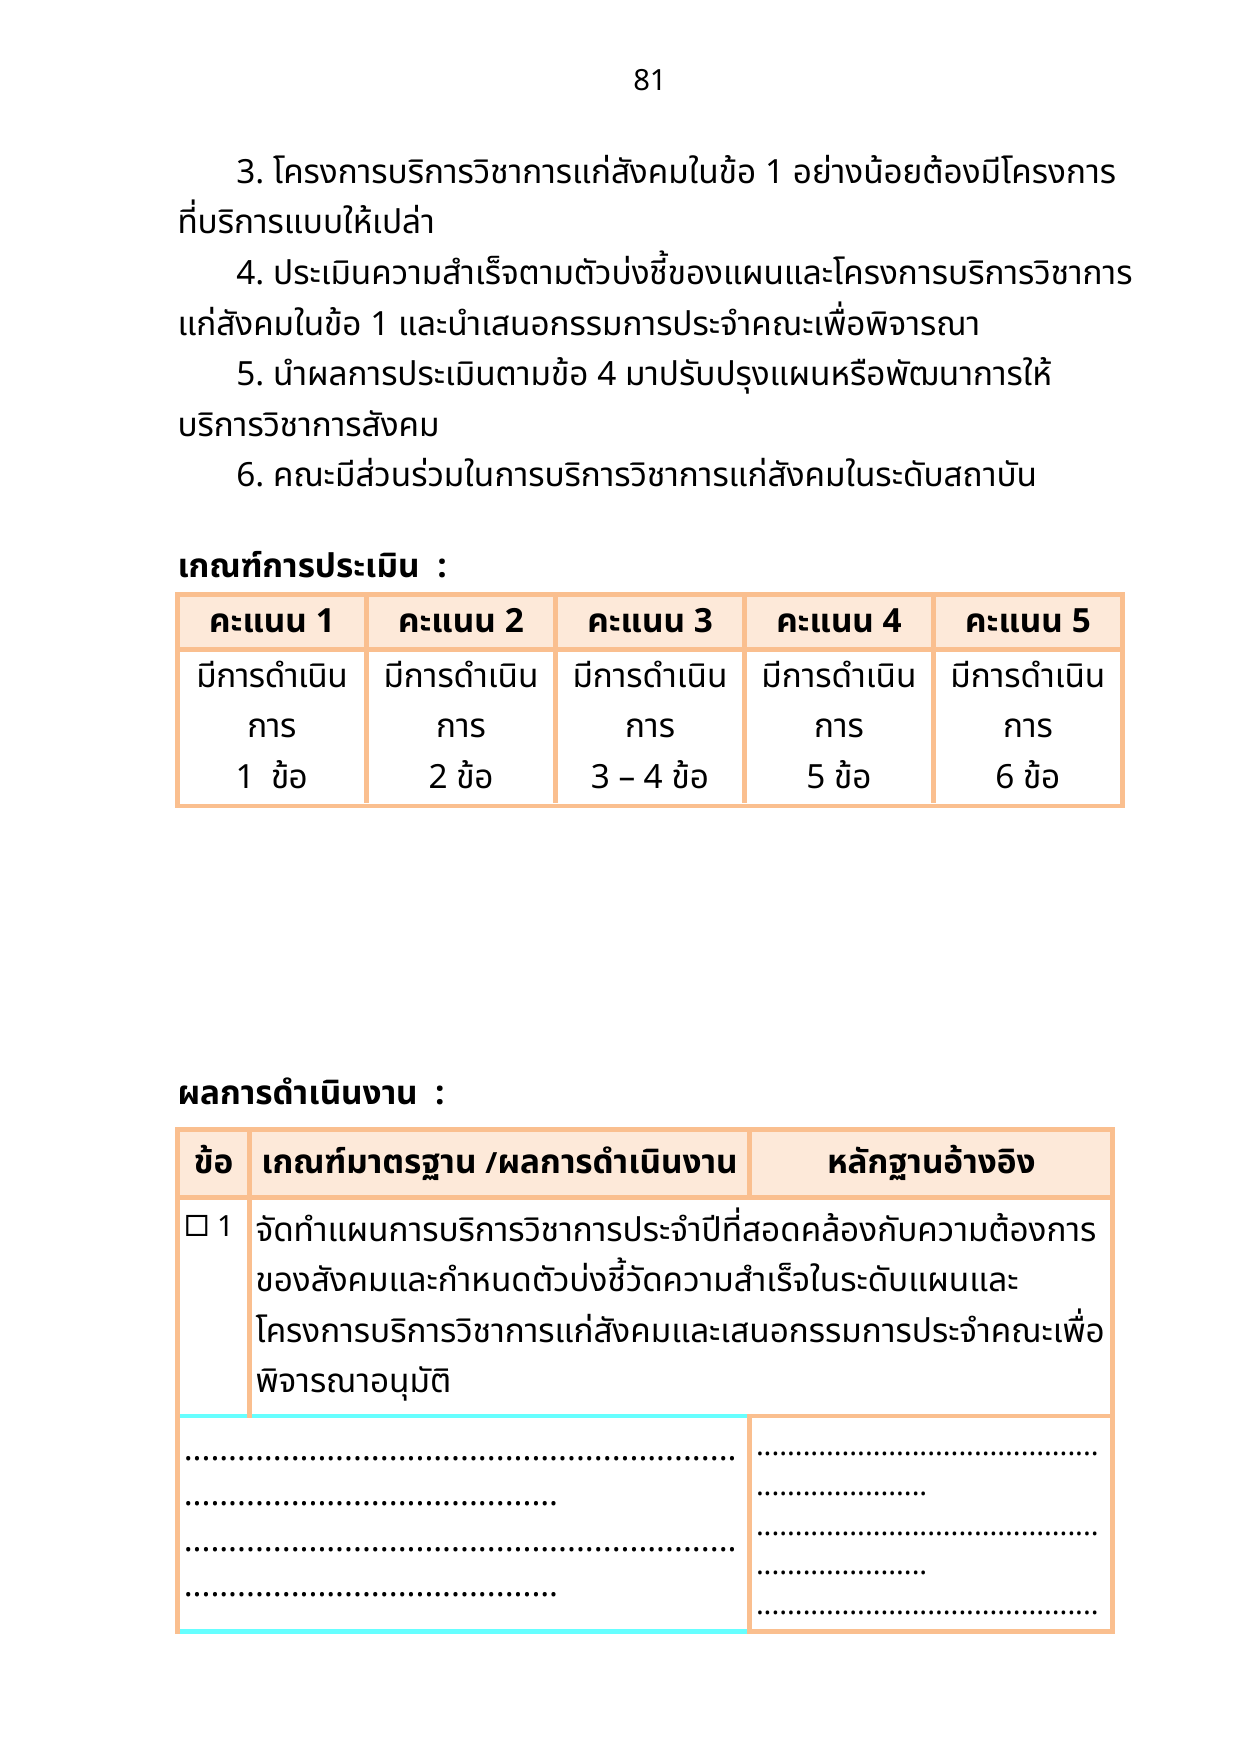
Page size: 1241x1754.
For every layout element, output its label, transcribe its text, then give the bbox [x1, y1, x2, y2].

table_header คะแนน 2 [369, 597, 553, 647]
text 3. โครงการบริการวิชาการแก่สังคมในข้อ 1 อย่างน้อยต้องมีโครงการที่บริการแบบให้เปล่า [177, 148, 1122, 249]
table_header คะแนน 4 [747, 597, 931, 647]
table_cell มีการดำเนินการ 3 – 4 ข้อ [558, 652, 742, 803]
table_cell มีการดำเนินการ 1 ข้อ [180, 652, 364, 803]
table_header คะแนน 3 [558, 597, 742, 647]
table_header คะแนน 5 [936, 597, 1120, 647]
table_header เกณฑ์มาตรฐาน /ผลการดำเนินงาน [252, 1132, 747, 1195]
table_cell จัดทำแผนการบริการวิชาการประจำปีที่สอดคล้องกับความต้องการของสังคมและกำหนดตัวบ่งชี้วัดความสำเร็จในระดับแผนและโครงการบริการวิชาการแก่สังคมและเสนอกรรมการประจำคณะเพื่อพิจารณาอนุมัติ [252, 1200, 1110, 1414]
table_header คะแนน 1 [180, 597, 364, 647]
text 5. นำผลการประเมินตามข้อ 4 มาปรับปรุงแผนหรือพัฒนาการให้บริการวิชาการสังคม [177, 350, 1122, 451]
table_header ข้อ [180, 1132, 247, 1195]
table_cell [180, 1418, 747, 1629]
text เกณฑ์การประเมิน : [177, 541, 1122, 592]
text 4. ประเมินความสำเร็จตามตัวบ่งชี้ของแผนและโครงการบริการวิชาการแก่สังคมในข้อ 1 และนำเสนอกรรมการประจำคณะเพื่อพิจารณา [177, 249, 1137, 350]
table_header หลักฐานอ้างอิง [752, 1132, 1110, 1195]
text ผลการดำเนินงาน : [177, 1069, 1122, 1120]
text 6. คณะมีส่วนร่วมในการบริการวิชาการแก่สังคมในระดับสถาบัน [177, 451, 1122, 502]
table_cell มีการดำเนินการ 6 ข้อ [936, 652, 1120, 803]
table_cell 1 [180, 1200, 247, 1414]
table_cell มีการดำเนินการ 5 ข้อ [747, 652, 931, 803]
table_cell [752, 1418, 1110, 1629]
table_cell มีการดำเนินการ 2 ข้อ [369, 652, 553, 803]
